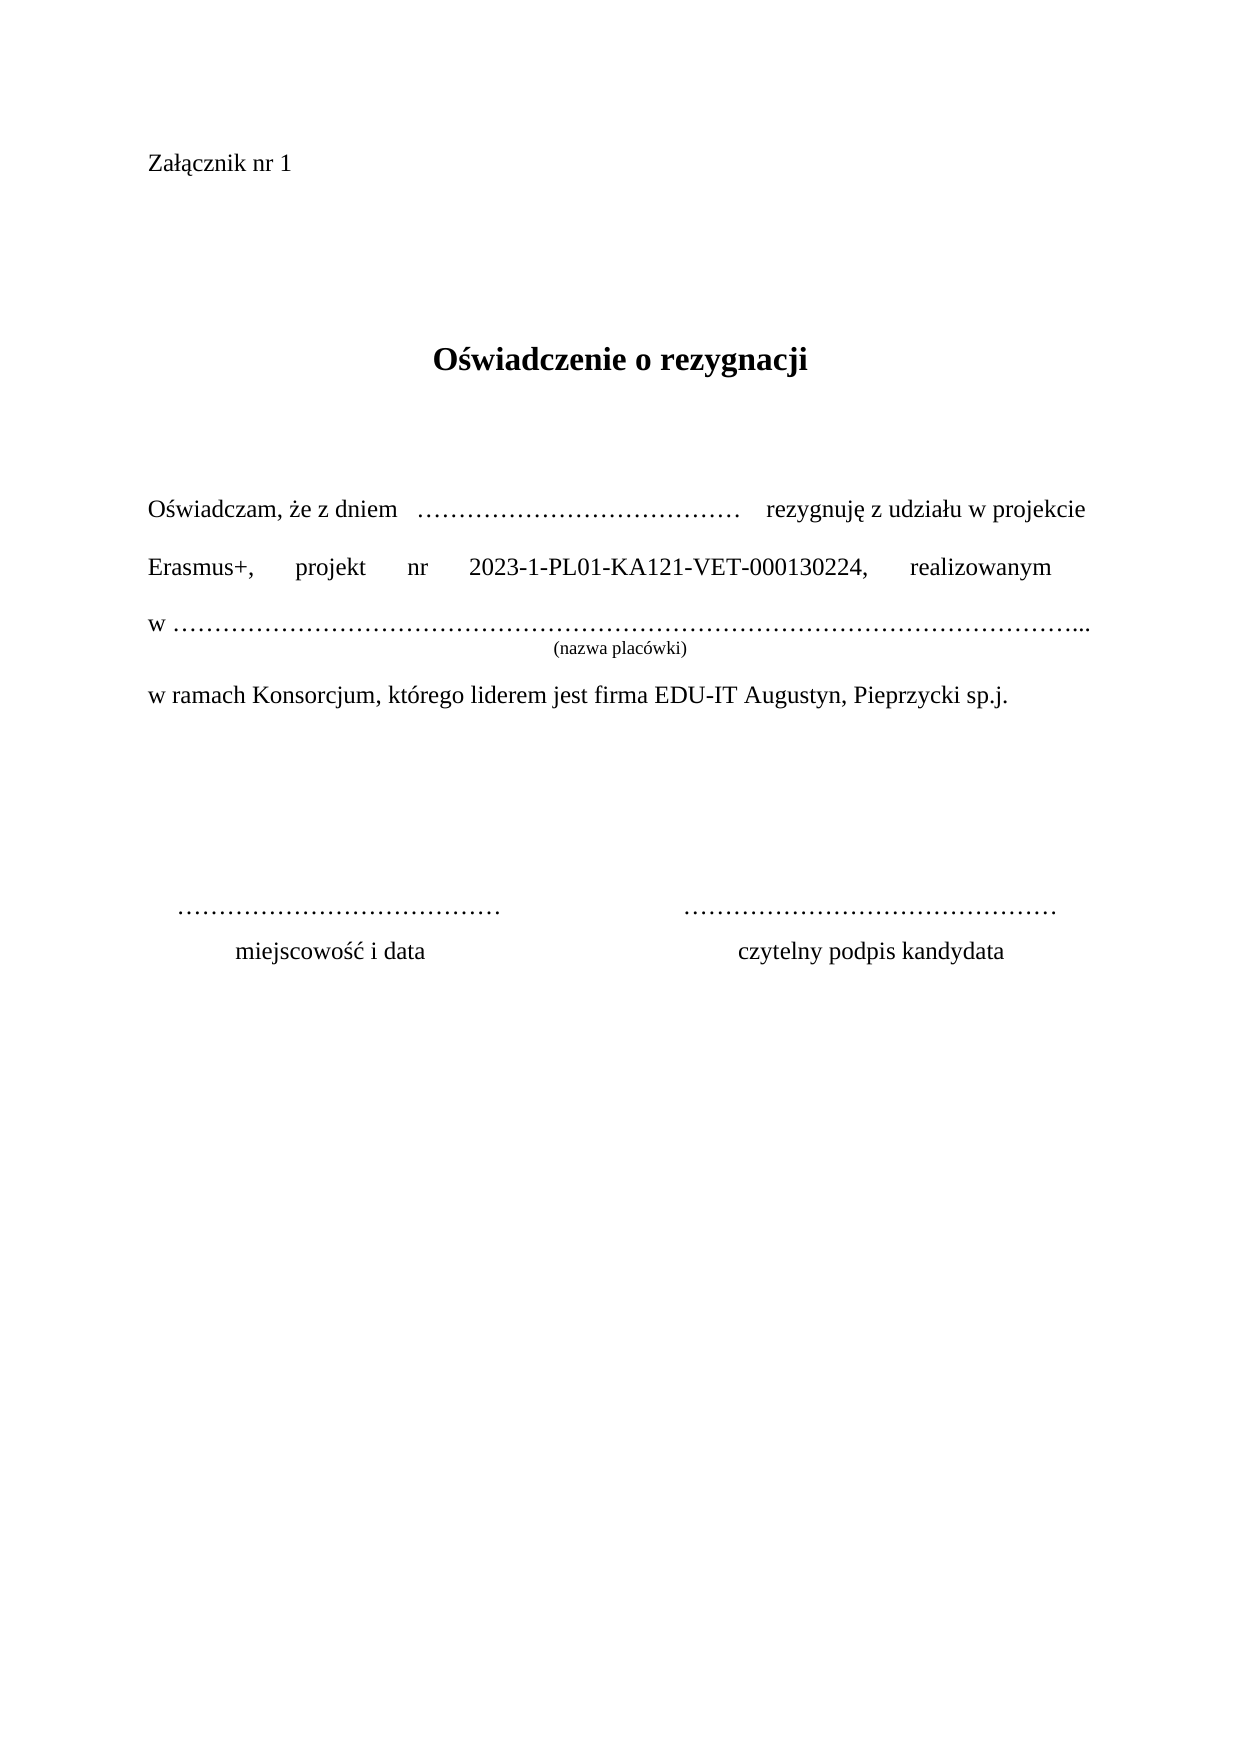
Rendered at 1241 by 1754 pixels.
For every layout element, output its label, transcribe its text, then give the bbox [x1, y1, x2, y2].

text miejscowość i data czytelny podpis kandydata [148, 936, 1093, 965]
text Oświadczenie o rezygnacji [148, 339, 1093, 377]
text Załącznik nr 1 [148, 148, 1093, 176]
text w ………………………………………………………………………………………………... [148, 608, 1093, 637]
text Erasmus+, projekt nr 2023-1-PL01-KA121-VET-000130224, realizowanym [148, 552, 1093, 608]
text Oświadczam, że z dniem ………………………………… rezygnuję z udziału w projekcie [148, 494, 1093, 523]
text (nazwa placówki) [148, 637, 1093, 659]
text w ramach Konsorcjum, którego liderem jest firma EDU-IT Augustyn, Pieprzycki sp.j. [148, 680, 1093, 709]
table_header ………………………………… ……………………………………… [158, 891, 1083, 936]
